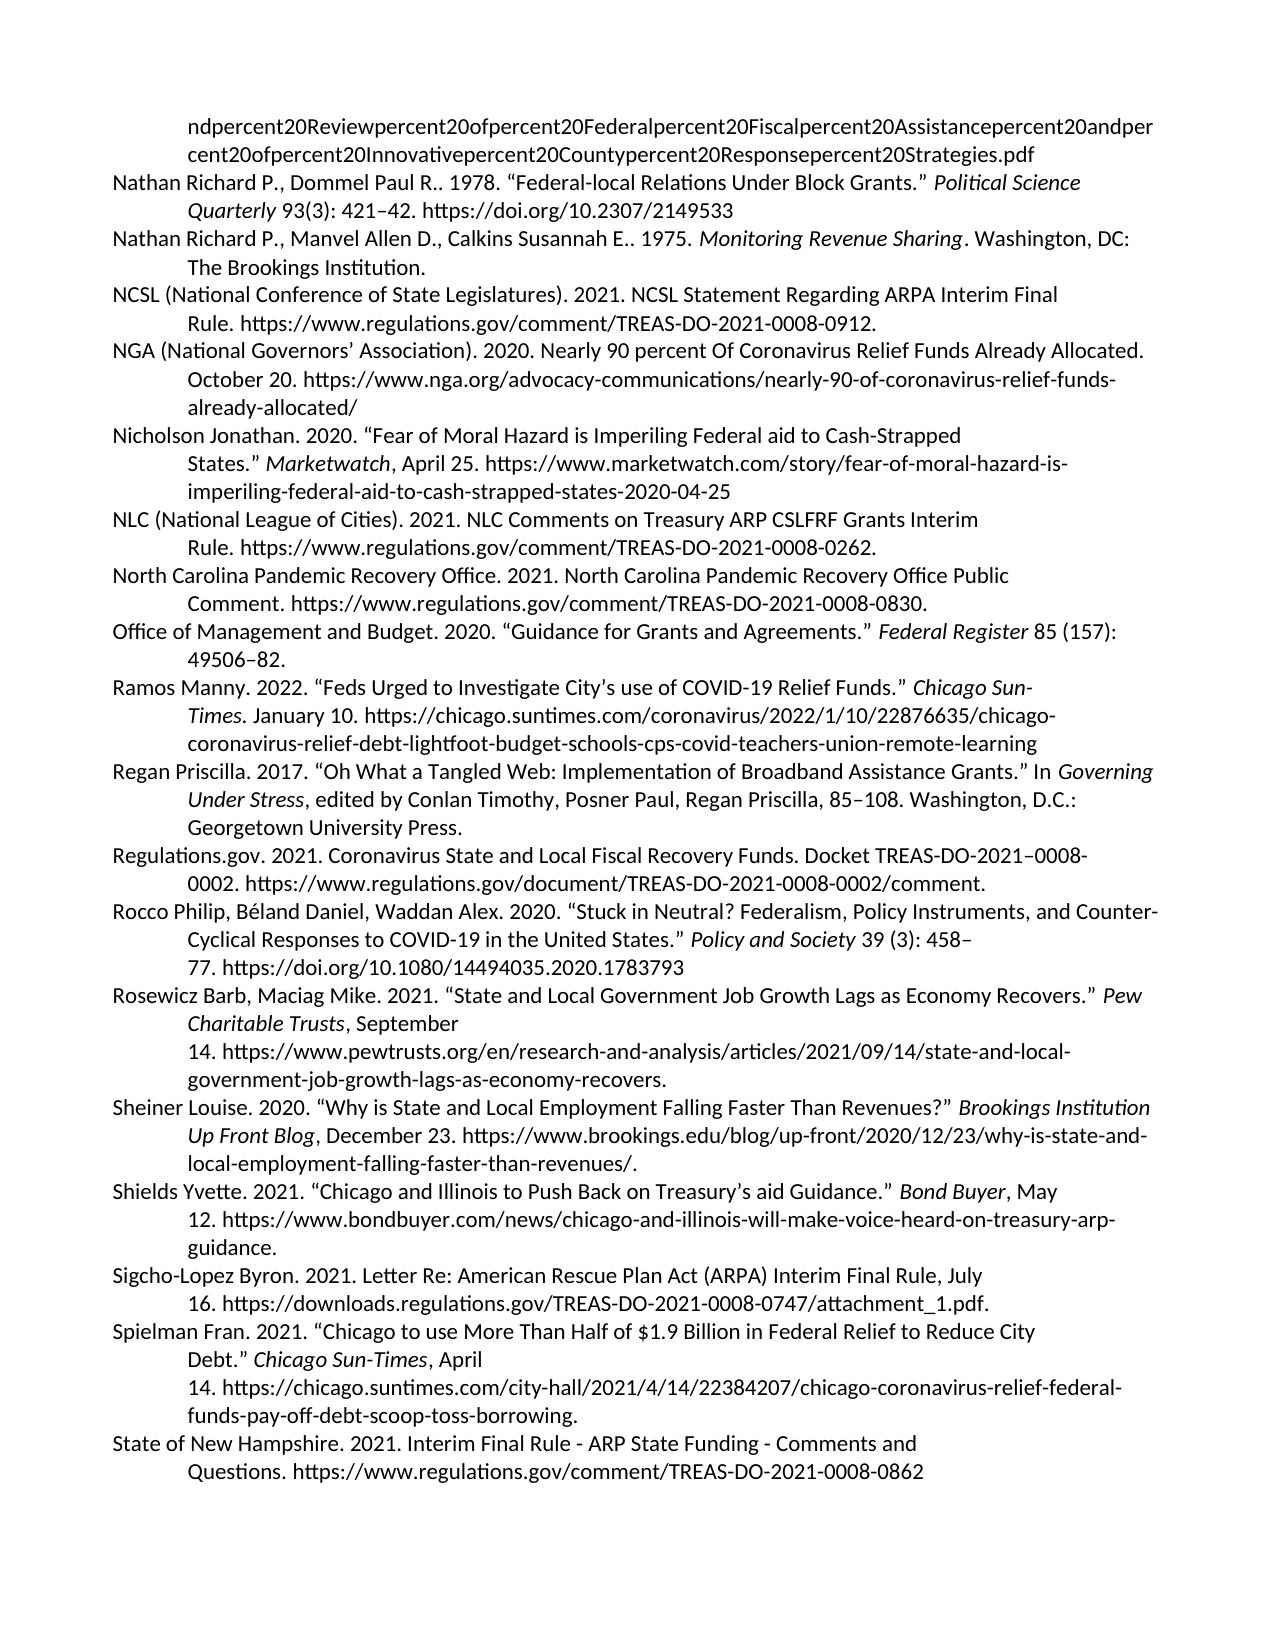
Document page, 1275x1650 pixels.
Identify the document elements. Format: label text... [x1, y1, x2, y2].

text Spielman Fran. 2021. “Chicago to use More Than Half of $1.9 Billion in Federal Relief to Reduce City Debt.” Chicago Sun-Times, April 14. https://chicago.suntimes.com/city-hall/2021/4/14/22384207/chicago-coronavirus-relief-federal-funds-pay-off-debt-scoop-toss-borrowing. [112, 1317, 1162, 1429]
text Sigcho-Lopez Byron. 2021. Letter Re: American Rescue Plan Act (ARPA) Interim Final Rule, July 16. https://downloads.regulations.gov/TREAS-DO-2021-0008-0747/attachment_1.pdf. [112, 1261, 1162, 1317]
text Nathan Richard P., Dommel Paul R.. 1978. “Federal-local Relations Under Block Grants.” Political Science Quarterly 93(3): 421–42. https://doi.org/10.2307/2149533 [112, 168, 1162, 224]
text Sheiner Louise. 2020. “Why is State and Local Employment Falling Faster Than Revenues?” Brookings Institution Up Front Blog, December 23. https://www.brookings.edu/blog/up-front/2020/12/23/why-is-state-and-local-employment-falling-faster-than-revenues/. [112, 1093, 1162, 1177]
text Nicholson Jonathan. 2020. “Fear of Moral Hazard is Imperiling Federal aid to Cash-Strapped States.” Marketwatch, April 25. https://www.marketwatch.com/story/fear-of-moral-hazard-is-imperiling-federal-aid-to-cash-strapped-states-2020-04-25 [112, 421, 1162, 505]
text Rocco Philip, Béland Daniel, Waddan Alex. 2020. “Stuck in Neutral? Federalism, Policy Instruments, and Counter-Cyclical Responses to COVID-19 in the United States.” Policy and Society 39 (3): 458–77. https://doi.org/10.1080/14494035.2020.1783793 [112, 897, 1162, 981]
text Nathan Richard P., Manvel Allen D., Calkins Susannah E.. 1975. Monitoring Revenue Sharing. Washington, DC: The Brookings Institution. [112, 224, 1162, 281]
text Office of Management and Budget. 2020. “Guidance for Grants and Agreements.” Federal Register 85 (157): 49506–82. [112, 617, 1162, 673]
text State of New Hampshire. 2021. Interim Final Rule - ARP State Funding - Comments and Questions. https://www.regulations.gov/comment/TREAS-DO-2021-0008-0862 [112, 1429, 1162, 1486]
text Regan Priscilla. 2017. “Oh What a Tangled Web: Implementation of Broadband Assistance Grants.” In Governing Under Stress, edited by Conlan Timothy, Posner Paul, Regan Priscilla, 85–108. Washington, D.C.: Georgetown University Press. [112, 757, 1162, 841]
text Regulations.gov. 2021. Coronavirus State and Local Fiscal Recovery Funds. Docket TREAS-DO-2021–0008-0002. https://www.regulations.gov/document/TREAS-DO-2021-0008-0002/comment. [112, 841, 1162, 897]
text NLC (National League of Cities). 2021. NLC Comments on Treasury ARP CSLFRF Grants Interim Rule. https://www.regulations.gov/comment/TREAS-DO-2021-0008-0262. [112, 505, 1162, 561]
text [112, 112, 1162, 168]
text Rosewicz Barb, Maciag Mike. 2021. “State and Local Government Job Growth Lags as Economy Recovers.” Pew Charitable Trusts, September 14. https://www.pewtrusts.org/en/research-and-analysis/articles/2021/09/14/state-and-local-government-job-growth-lags-as-economy-recovers. [112, 981, 1162, 1093]
text Shields Yvette. 2021. “Chicago and Illinois to Push Back on Treasury’s aid Guidance.” Bond Buyer, May 12. https://www.bondbuyer.com/news/chicago-and-illinois-will-make-voice-heard-on-treasury-arp-guidance. [112, 1177, 1162, 1261]
text NGA (National Governors’ Association). 2020. Nearly 90 percent Of Coronavirus Relief Funds Already Allocated. October 20. https://www.nga.org/advocacy-communications/nearly-90-of-coronavirus-relief-funds-already-allocated/ [112, 337, 1162, 421]
text Ramos Manny. 2022. “Feds Urged to Investigate City’s use of COVID-19 Relief Funds.” Chicago Sun-Times. January 10. https://chicago.suntimes.com/coronavirus/2022/1/10/22876635/chicago-coronavirus-relief-debt-lightfoot-budget-schools-cps-covid-teachers-union-remote-learning [112, 673, 1162, 757]
text North Carolina Pandemic Recovery Office. 2021. North Carolina Pandemic Recovery Office Public Comment. https://www.regulations.gov/comment/TREAS-DO-2021-0008-0830. [112, 561, 1162, 617]
text NCSL (National Conference of State Legislatures). 2021. NCSL Statement Regarding ARPA Interim Final Rule. https://www.regulations.gov/comment/TREAS-DO-2021-0008-0912. [112, 281, 1162, 337]
